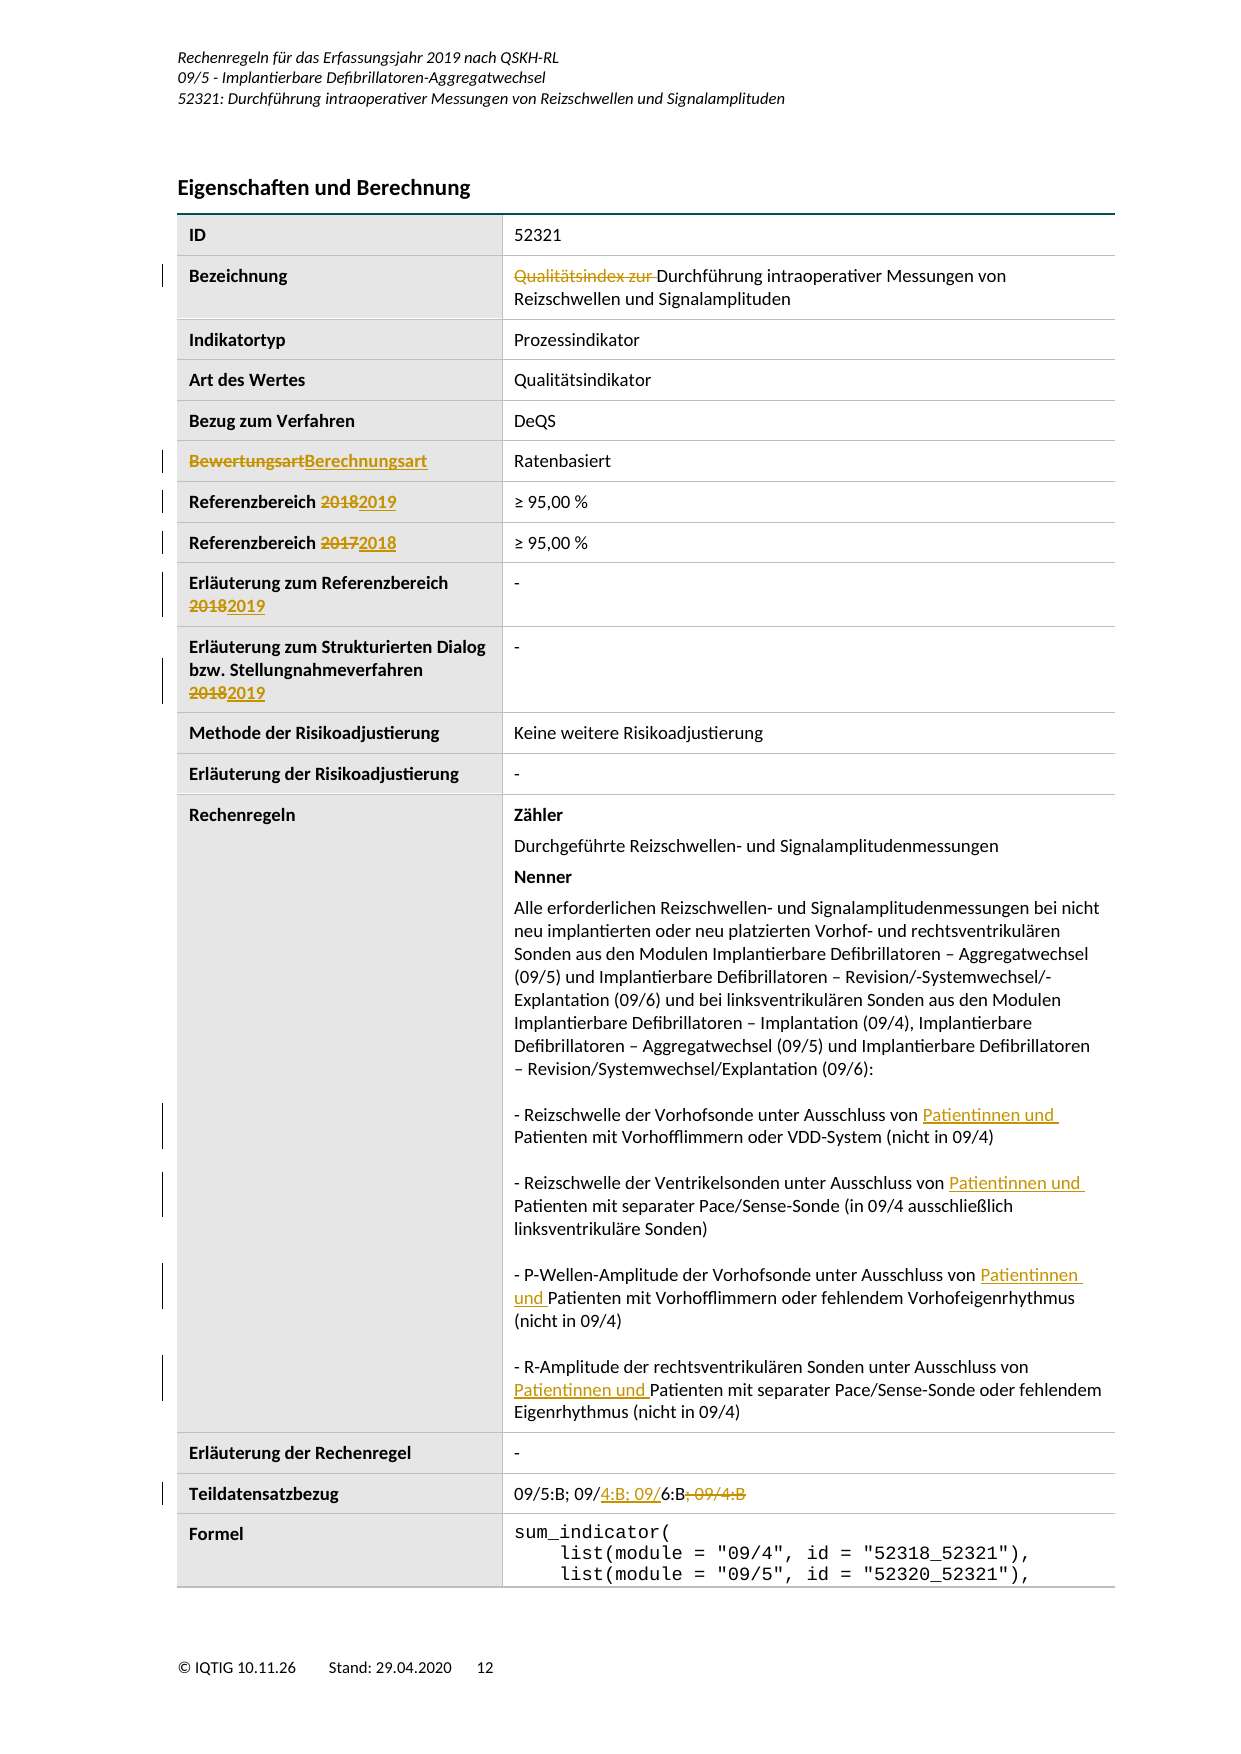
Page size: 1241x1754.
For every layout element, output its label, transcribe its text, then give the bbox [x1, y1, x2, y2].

table_cell - [503, 1433, 1115, 1473]
table_cell Indikatortyp [177, 320, 502, 359]
table_cell Art des Wertes [177, 360, 502, 400]
table_cell Erläuterung zum Strukturierten Dialog bzw. Stellungnahmeverfahren [177, 627, 502, 712]
table_cell Zähler Durchgeführte Reizschwellen- und Signalamplitudenmessungen Nenner Alle erforderlichen Reizschwellen- und Signalamplitudenmessungen bei nicht neu implantierten oder neu platzierten Vorhof- und rechtsventrikulären Sonden aus den Modulen Implantierbare Defibrillatoren – Aggregatwechsel (09/5) und Implantierbare Defibrillatoren – Revision/-Systemwechsel/-Explantation (09/6) und bei linksventrikulären Sonden aus den Modulen Implantierbare Defibrillatoren – Implantation (09/4), Implantierbare Defibrillatoren – Aggregatwechsel (09/5) und Implantierbare Defibrillatoren – Revision/Systemwechsel/Explantation (09/6): - Reizschwelle der Vorhofsonde unter Ausschluss von Patienten mit Vorhofflimmern oder VDD-System (nicht in 09/4) - Reizschwelle der Ventrikelsonden unter Ausschluss von Patienten mit separater Pace/Sense-Sonde (in 09/4 ausschließlich linksventrikuläre Sonden) - P-Wellen-Amplitude der Vorhofsonde unter Ausschluss von Patienten mit Vorhofflimmern oder fehlendem Vorhofeigenrhythmus (nicht in 09/4) - R-Amplitude der rechtsventrikulären Sonden unter Ausschluss von Patienten mit separater Pace/Sense-Sonde oder fehlendem Eigenrhythmus (nicht in 09/4) [503, 795, 1115, 1432]
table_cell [503, 1514, 1115, 1586]
table_cell Formel [177, 1514, 502, 1586]
table_cell Bezug zum Verfahren [177, 401, 502, 440]
table_header ID [177, 215, 502, 255]
table_cell Methode der Risikoadjustierung [177, 713, 502, 753]
table_cell - [503, 563, 1115, 626]
table_cell Ratenbasiert [503, 441, 1115, 481]
table_cell Referenzbereich [177, 523, 502, 562]
table_cell Referenzbereich [177, 482, 502, 522]
table_cell 09/5:B; 09/6:B [503, 1474, 1115, 1513]
table_cell Bezeichnung [177, 256, 502, 318]
table_cell ≥ 95,00 % [503, 523, 1115, 562]
table_cell Erläuterung der Rechenregel [177, 1433, 502, 1473]
table_header 52321 [503, 215, 1115, 255]
table_cell Erläuterung der Risikoadjustierung [177, 754, 502, 793]
table_cell ≥ 95,00 % [503, 482, 1115, 522]
table_cell Keine weitere Risikoadjustierung [503, 713, 1115, 753]
table_cell - [503, 627, 1115, 712]
table_cell - [503, 754, 1115, 793]
table_cell Rechenregeln [177, 795, 502, 1432]
table_cell Durchführung intraoperativer Messungen von Reizschwellen und Signalamplituden [503, 256, 1115, 318]
text Eigenschaften und Berechnung [177, 173, 1122, 201]
table_cell Teildatensatzbezug [177, 1474, 502, 1513]
table_cell DeQS [503, 401, 1115, 440]
table_cell [177, 441, 502, 481]
table_cell Prozessindikator [503, 320, 1115, 359]
table_cell Qualitätsindikator [503, 360, 1115, 400]
table_cell Erläuterung zum Referenzbereich [177, 563, 502, 626]
